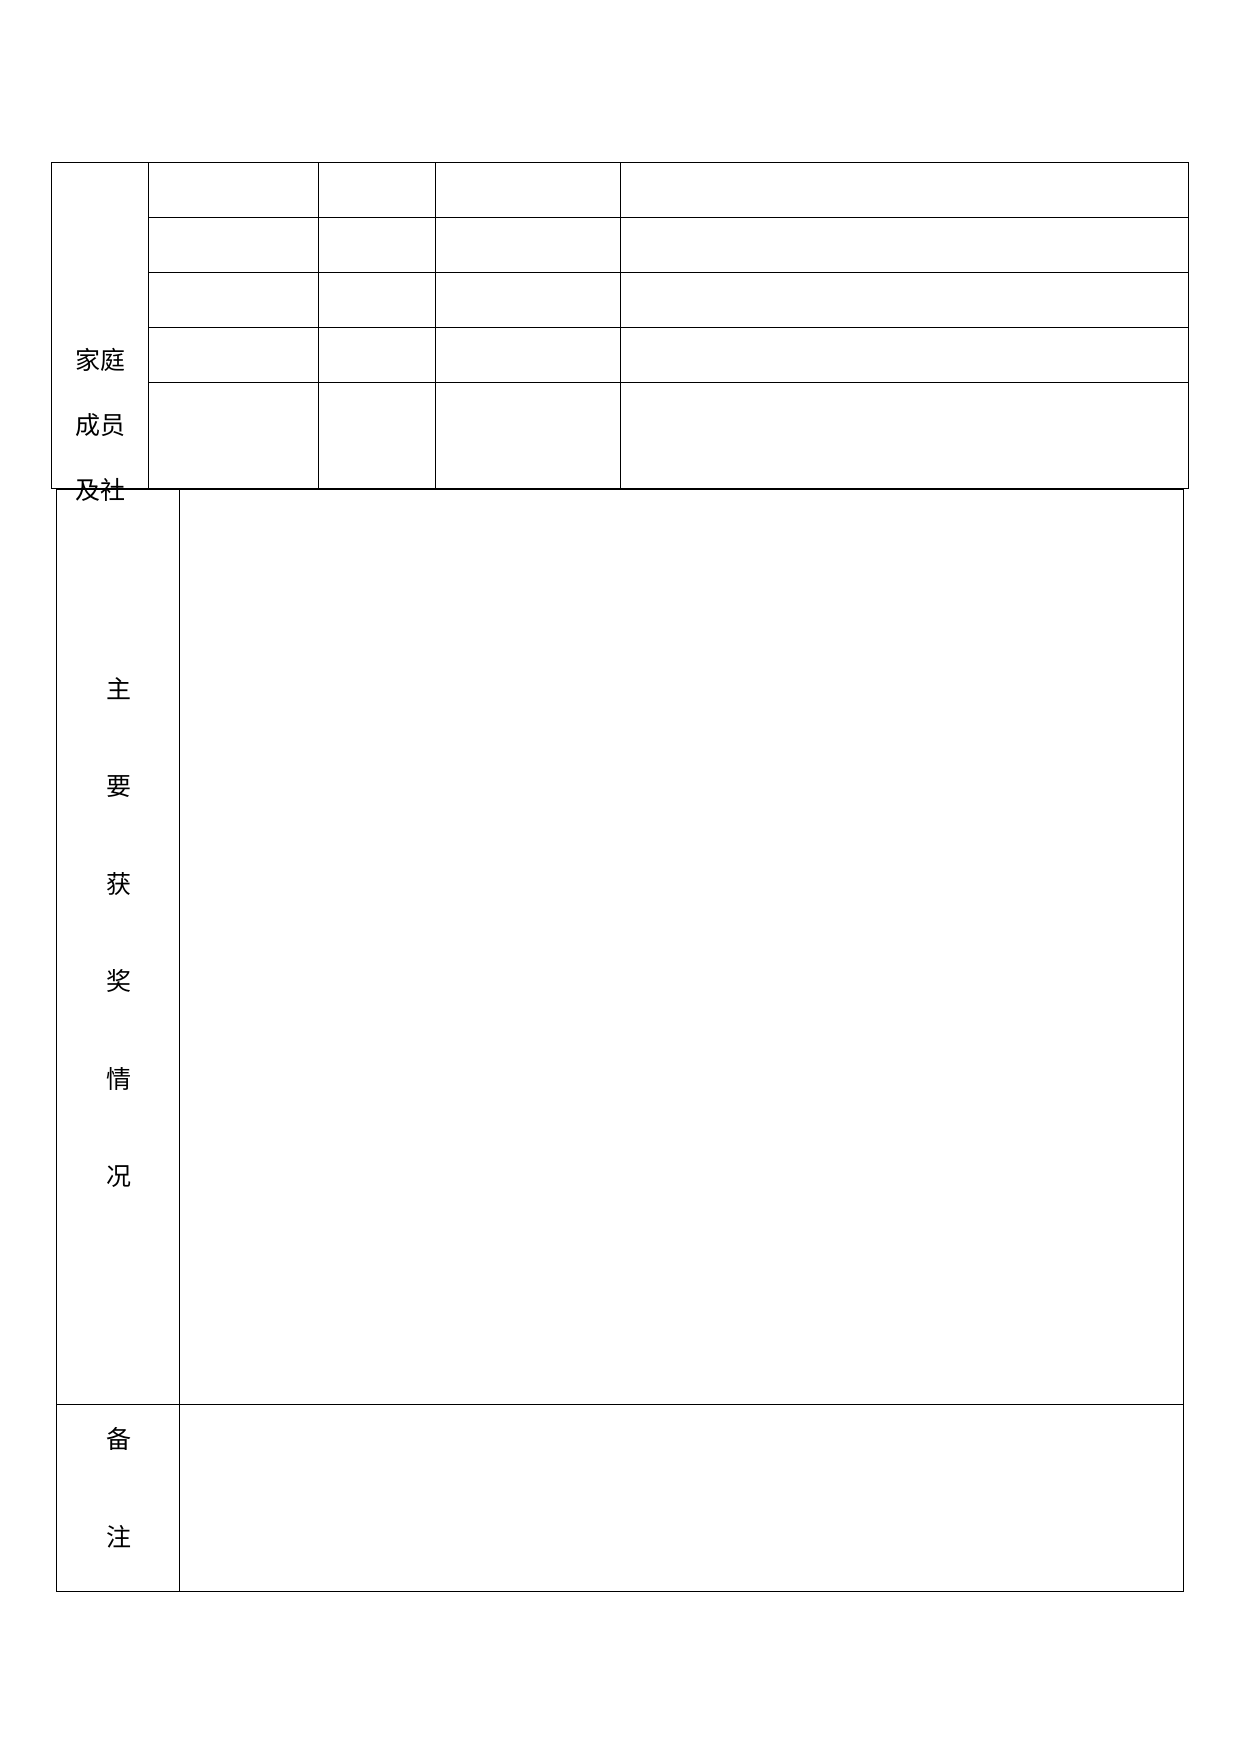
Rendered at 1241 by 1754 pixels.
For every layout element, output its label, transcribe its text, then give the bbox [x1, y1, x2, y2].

table_cell [436, 163, 620, 217]
table_header 主 要 获 奖 情 况 [57, 490, 179, 1404]
table_cell [319, 383, 435, 488]
table_cell [149, 163, 318, 217]
table_cell [621, 163, 1188, 217]
table_cell [621, 273, 1188, 327]
table_cell [436, 328, 620, 382]
table_cell [621, 328, 1188, 382]
table_cell [149, 328, 318, 382]
table_cell [149, 218, 318, 272]
table_cell [319, 218, 435, 272]
table_cell [319, 163, 435, 217]
table_cell [436, 218, 620, 272]
table_cell [319, 328, 435, 382]
table_cell [319, 273, 435, 327]
table_cell [436, 383, 620, 488]
table_cell [621, 383, 1188, 488]
table_cell [180, 1405, 1183, 1591]
table_cell 备 注 [57, 1405, 179, 1591]
table_cell [149, 273, 318, 327]
table_cell [149, 383, 318, 488]
table_cell [436, 273, 620, 327]
table_cell [621, 218, 1188, 272]
table_header [180, 490, 1183, 1404]
